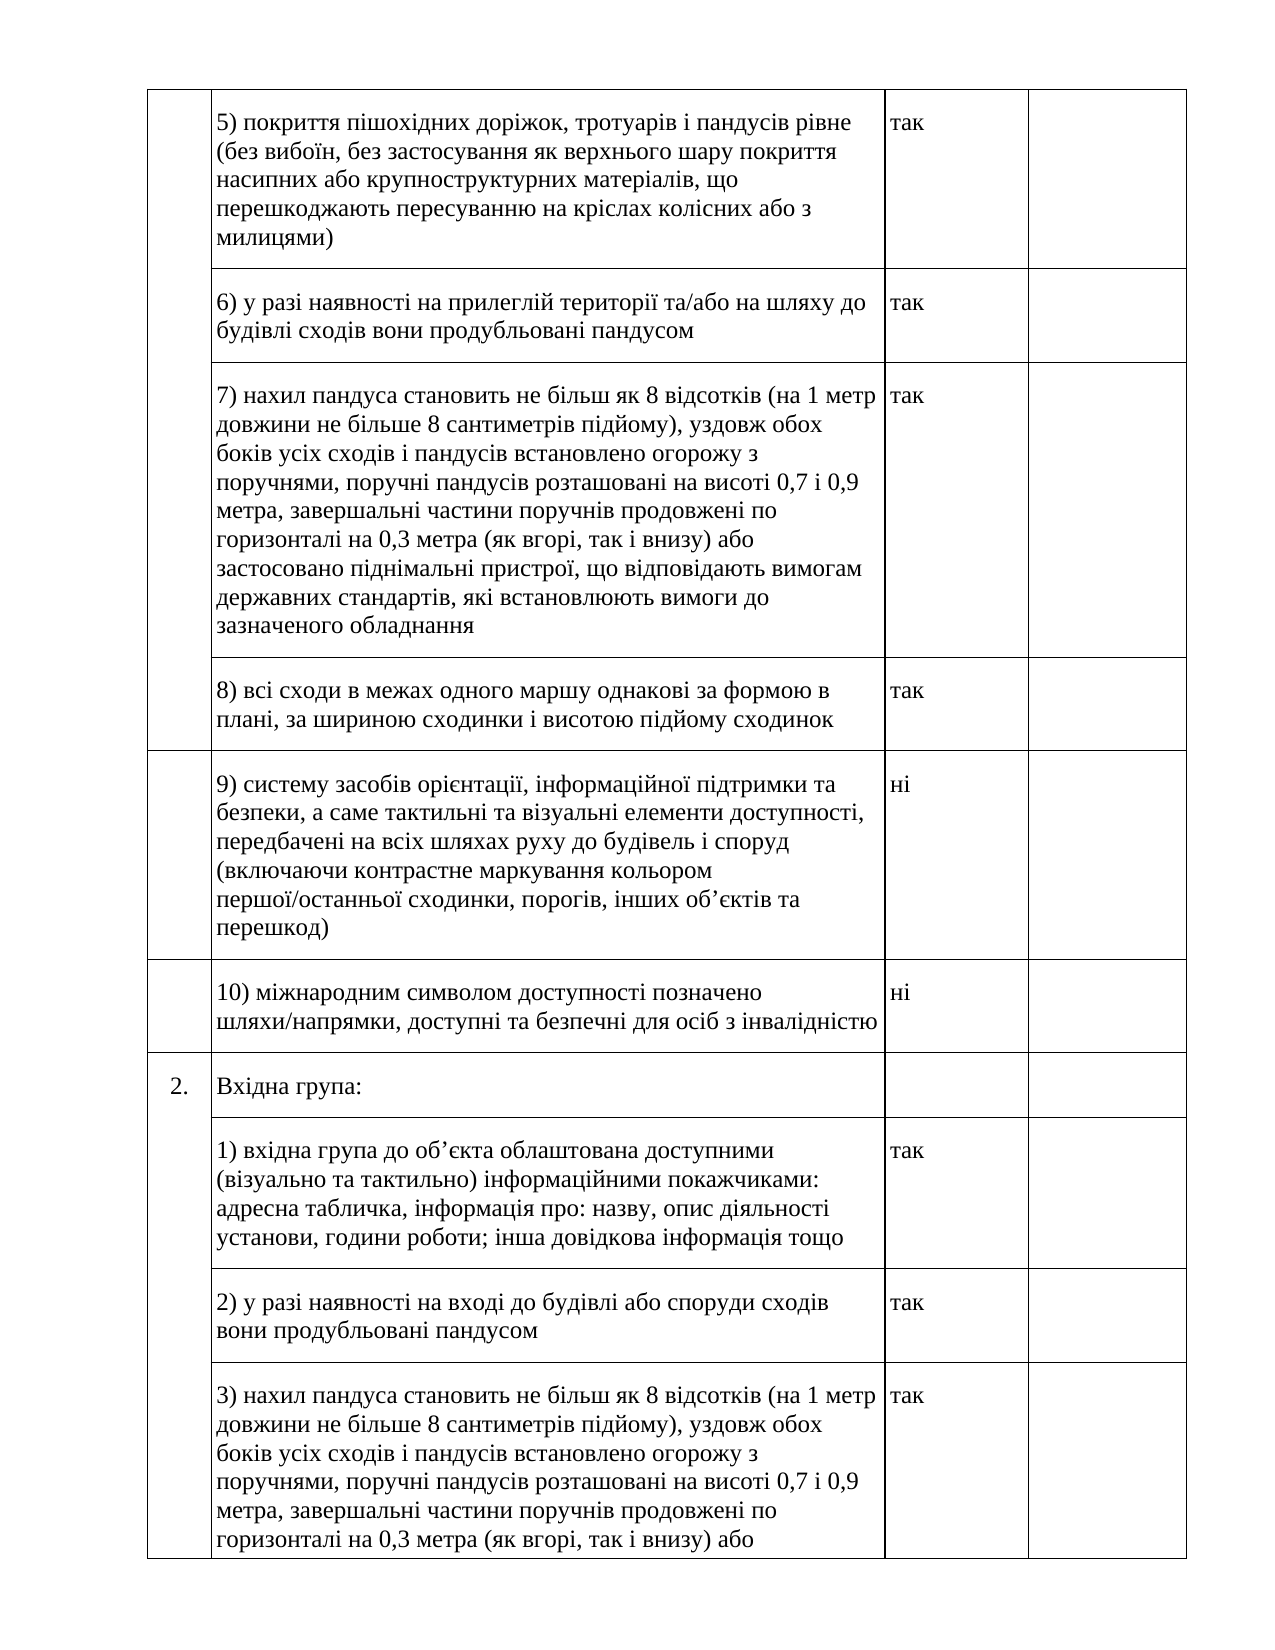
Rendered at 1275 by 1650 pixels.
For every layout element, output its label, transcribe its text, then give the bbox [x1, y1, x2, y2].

table_cell так [886, 1118, 1028, 1268]
table_cell так [886, 658, 1028, 750]
table_cell 5) покриття пішохідних доріжок, тротуарів і пандусів рівне (без вибоїн, без застосування як верхнього шару покриття насипних або крупноструктурних матеріалів, що перешкоджають пересуванню на кріслах колісних або з милицями) [212, 90, 884, 268]
table_cell 7) нахил пандуса становить не більш як 8 відсотків (на 1 метр довжини не більше 8 сантиметрів підйому), уздовж обох боків усіх сходів і пандусів встановлено огорожу з поручнями, поручні пандусів розташовані на висоті 0,7 і 0,9 метра, завершальні частини поручнів продовжені по горизонталі на 0,3 метра (як вгорі, так і внизу) або застосовано піднімальні пристрої, що відповідають вимогам державних стандартів, які встановлюють вимоги до зазначеного обладнання [212, 363, 884, 657]
table_cell [148, 960, 211, 1052]
table_cell [886, 1053, 1028, 1117]
table_cell [1029, 960, 1186, 1052]
table_cell так [886, 1363, 1028, 1558]
table_cell ні [886, 751, 1028, 959]
table_cell 6) у разі наявності на прилеглій території та/або на шляху до будівлі сходів вони продубльовані пандусом [212, 269, 884, 362]
table_cell [1029, 90, 1186, 268]
table_cell Вхідна група: [212, 1053, 884, 1117]
table_cell [1029, 269, 1186, 362]
table_cell 8) всі сходи в межах одного маршу однакові за формою в плані, за шириною сходинки і висотою підйому сходинок [212, 658, 884, 750]
table_cell так [886, 90, 1028, 268]
table_cell так [886, 363, 1028, 657]
table_cell 2) у разі наявності на вході до будівлі або споруди сходів вони продубльовані пандусом [212, 1269, 884, 1362]
table_cell 10) міжнародним символом доступності позначено шляхи/напрямки, доступні та безпечні для осіб з інвалідністю [212, 960, 884, 1052]
table_cell 9) систему засобів орієнтації, інформаційної підтримки та безпеки, а саме тактильні та візуальні елементи доступності, передбачені на всіх шляхах руху до будівель і споруд (включаючи контрастне маркування кольором першої/останньої сходинки, порогів, інших об’єктів та перешкод) [212, 751, 884, 959]
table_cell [212, 1363, 884, 1558]
table_cell [1029, 363, 1186, 657]
table_cell [1029, 1053, 1186, 1117]
table_cell так [886, 1269, 1028, 1362]
table_cell [148, 751, 211, 959]
table_cell [1029, 1269, 1186, 1362]
table_cell 2. [148, 1053, 211, 1558]
table_cell [1029, 1363, 1186, 1558]
table_cell [1029, 658, 1186, 750]
table_cell 1) вхідна група до об’єкта облаштована доступними (візуально та тактильно) інформаційними покажчиками: адресна табличка, інформація про: назву, опис діяльності установи, години роботи; інша довідкова інформація тощо [212, 1118, 884, 1268]
table_cell ні [886, 960, 1028, 1052]
table_cell так [886, 269, 1028, 362]
table_cell [1029, 1118, 1186, 1268]
table_cell [1029, 751, 1186, 959]
